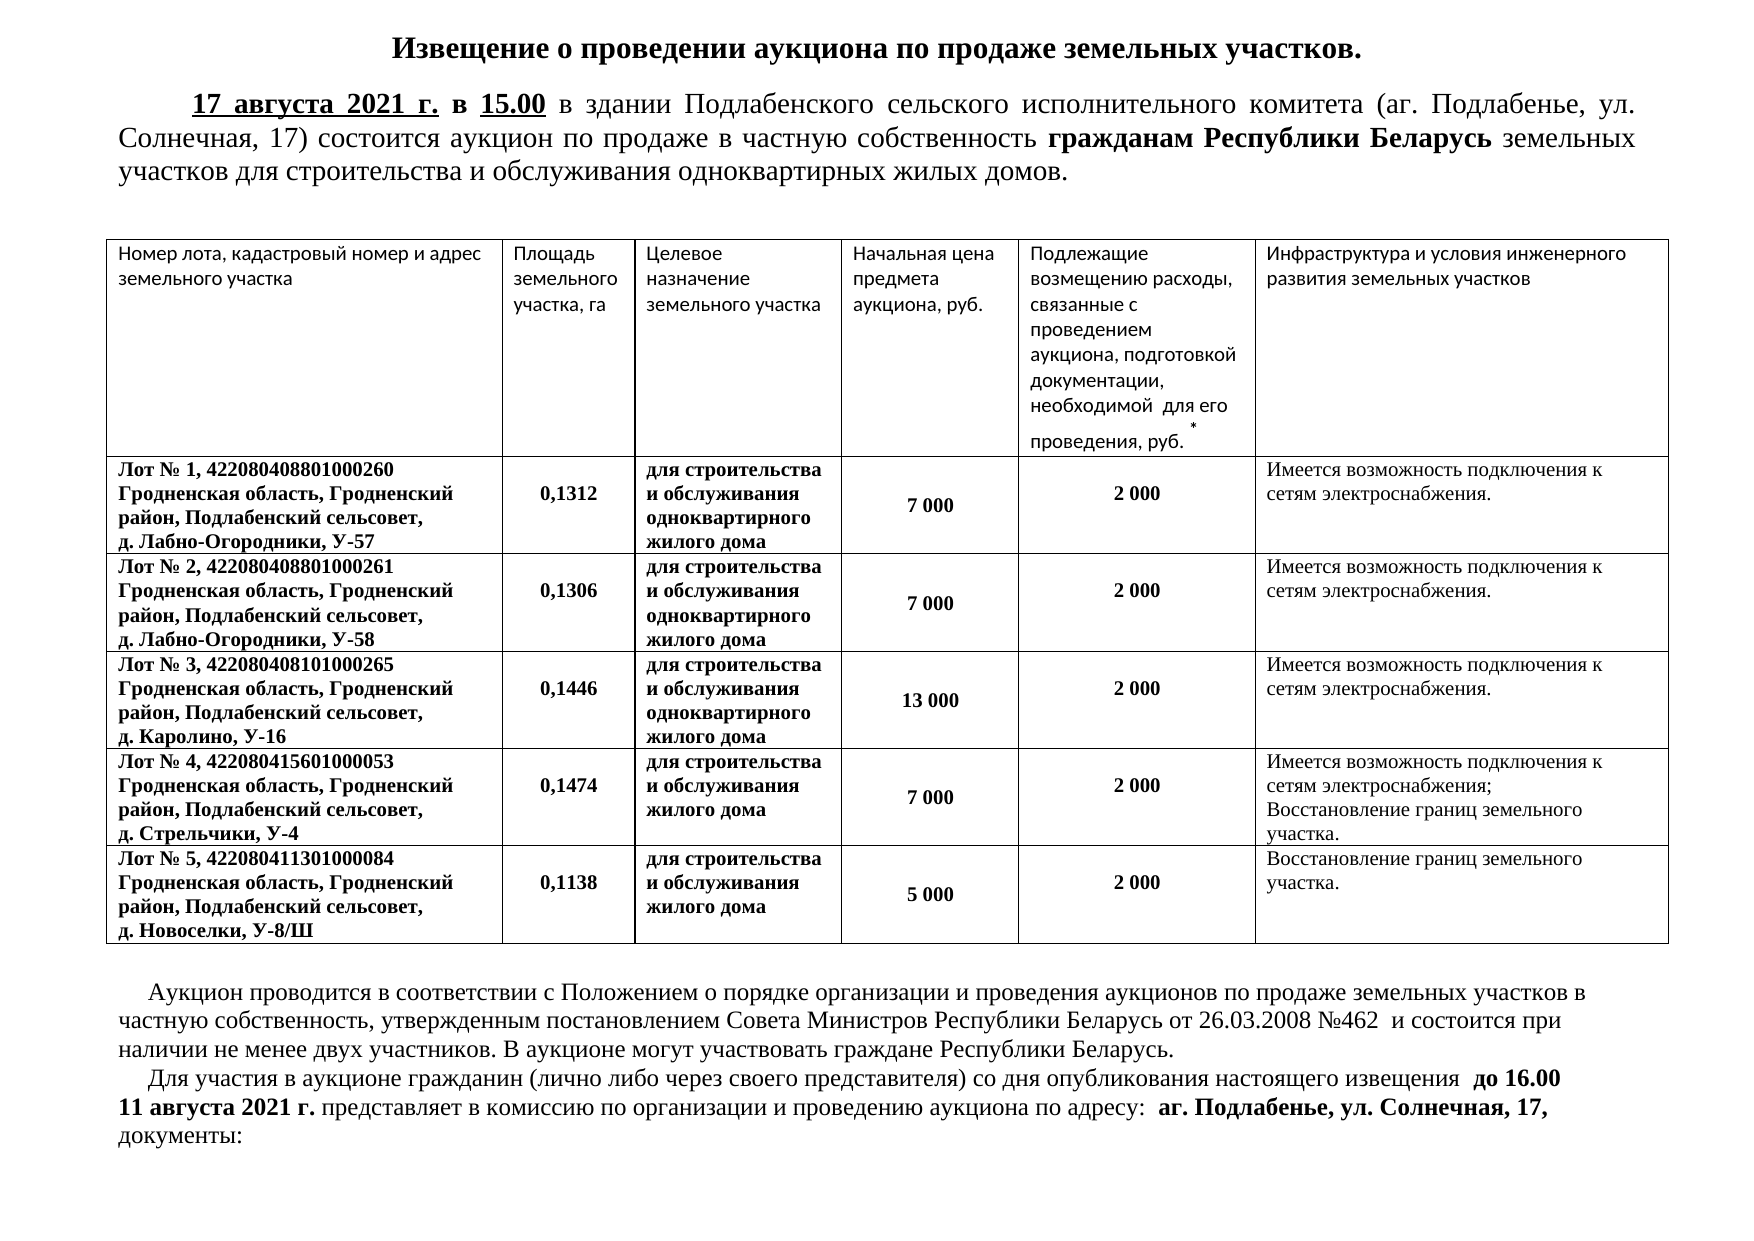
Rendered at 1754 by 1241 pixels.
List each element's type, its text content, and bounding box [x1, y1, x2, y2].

table_cell 0,1474 [503, 749, 634, 845]
table_header Площадь земельного участка, га [503, 240, 634, 456]
table_cell 5 000 [842, 846, 1018, 942]
table_cell Лот № 4, 422080415601000053 Гродненская область, Гродненский район, Подлабенский сельсовет, д. Стрельчики, У-4 [107, 749, 502, 845]
table_cell 2 000 [1019, 846, 1255, 942]
table_cell 0,1312 [503, 457, 634, 553]
table_cell Лот № 1, 422080408801000260 Гродненская область, Гродненский район, Подлабенский сельсовет, д. Лабно-Огородники, У-57 [107, 457, 502, 553]
table_header Начальная цена предмета аукциона, руб. [842, 240, 1018, 456]
text Извещение о проведении аукциона по продаже земельных участков. [118, 29, 1636, 66]
table_cell Имеется возможность подключения к сетям электроснабжения. [1256, 457, 1668, 553]
table_cell 2 000 [1019, 554, 1255, 651]
table_header Номер лота, кадастровый номер и адрес земельного участка [107, 240, 502, 456]
table_cell для строительства и обслуживания одноквартирного жилого дома [636, 652, 841, 748]
table_cell Лот № 5, 422080411301000084 Гродненская область, Гродненский район, Подлабенский сельсовет, д. Новоселки, У-8/Ш [107, 846, 502, 942]
table_header Инфраструктура и условия инженерного развития земельных участков [1256, 240, 1668, 456]
table_cell Имеется возможность подключения к сетям электроснабжения. [1256, 554, 1668, 651]
table_cell 0,1446 [503, 652, 634, 748]
text Аукцион проводится в соответствии с Положением о порядке организации и проведения аукционов по продаже земельных участков в частную собственность, утвержденным постановлением Совета Министров Республики Беларусь от 26.03.2008 №462 и состоится при наличии не менее двух участников. В аукционе могут участвовать граждане Республики Беларусь. [118, 977, 1636, 1063]
table_cell 0,1306 [503, 554, 634, 651]
text Для участия в аукционе гражданин (лично либо через своего представителя) со дня опубликования настоящего извещения до 16.00 11 августа 2021 г. представляет в комиссию по организации и проведению аукциона по адресу: аг. Подлабенье, ул. Солнечная, 17, документы: [118, 1063, 1636, 1149]
table_cell 7 000 [842, 457, 1018, 553]
table_cell Имеется возможность подключения к сетям электроснабжения. [1256, 652, 1668, 748]
table_cell 2 000 [1019, 652, 1255, 748]
table_cell 2 000 [1019, 457, 1255, 553]
table_cell Имеется возможность подключения к сетям электроснабжения; Восстановление границ земельного участка. [1256, 749, 1668, 845]
text 17 августа 2021 г. в 15.00 в здании Подлабенского сельского исполнительного комитета (аг. Подлабенье, ул. Солнечная, 17) состоится аукцион по продаже в частную собственность гражданам Республики Беларусь земельных участков для строительства и обслуживания одноквартирных жилых домов. [118, 86, 1636, 187]
table_cell 7 000 [842, 554, 1018, 651]
table_cell для строительства и обслуживания жилого дома [636, 749, 841, 845]
table_cell для строительства и обслуживания одноквартирного жилого дома [636, 554, 841, 651]
table_cell Лот № 3, 422080408101000265 Гродненская область, Гродненский район, Подлабенский сельсовет, д. Каролино, У-16 [107, 652, 502, 748]
table_cell 7 000 [842, 749, 1018, 845]
table_cell Восстановление границ земельного участка. [1256, 846, 1668, 942]
table_cell для строительства и обслуживания одноквартирного жилого дома [636, 457, 841, 553]
table_cell для строительства и обслуживания жилого дома [636, 846, 841, 942]
table_cell 0,1138 [503, 846, 634, 942]
table_header Подлежащие возмещению расходы, связанные с проведением аукциона, подготовкой документации, необходимой для его проведения, руб. * [1019, 240, 1255, 456]
table_header Целевое назначение земельного участка [636, 240, 841, 456]
table_cell Лот № 2, 422080408801000261 Гродненская область, Гродненский район, Подлабенский сельсовет, д. Лабно-Огородники, У-58 [107, 554, 502, 651]
table_cell 13 000 [842, 652, 1018, 748]
table_cell 2 000 [1019, 749, 1255, 845]
